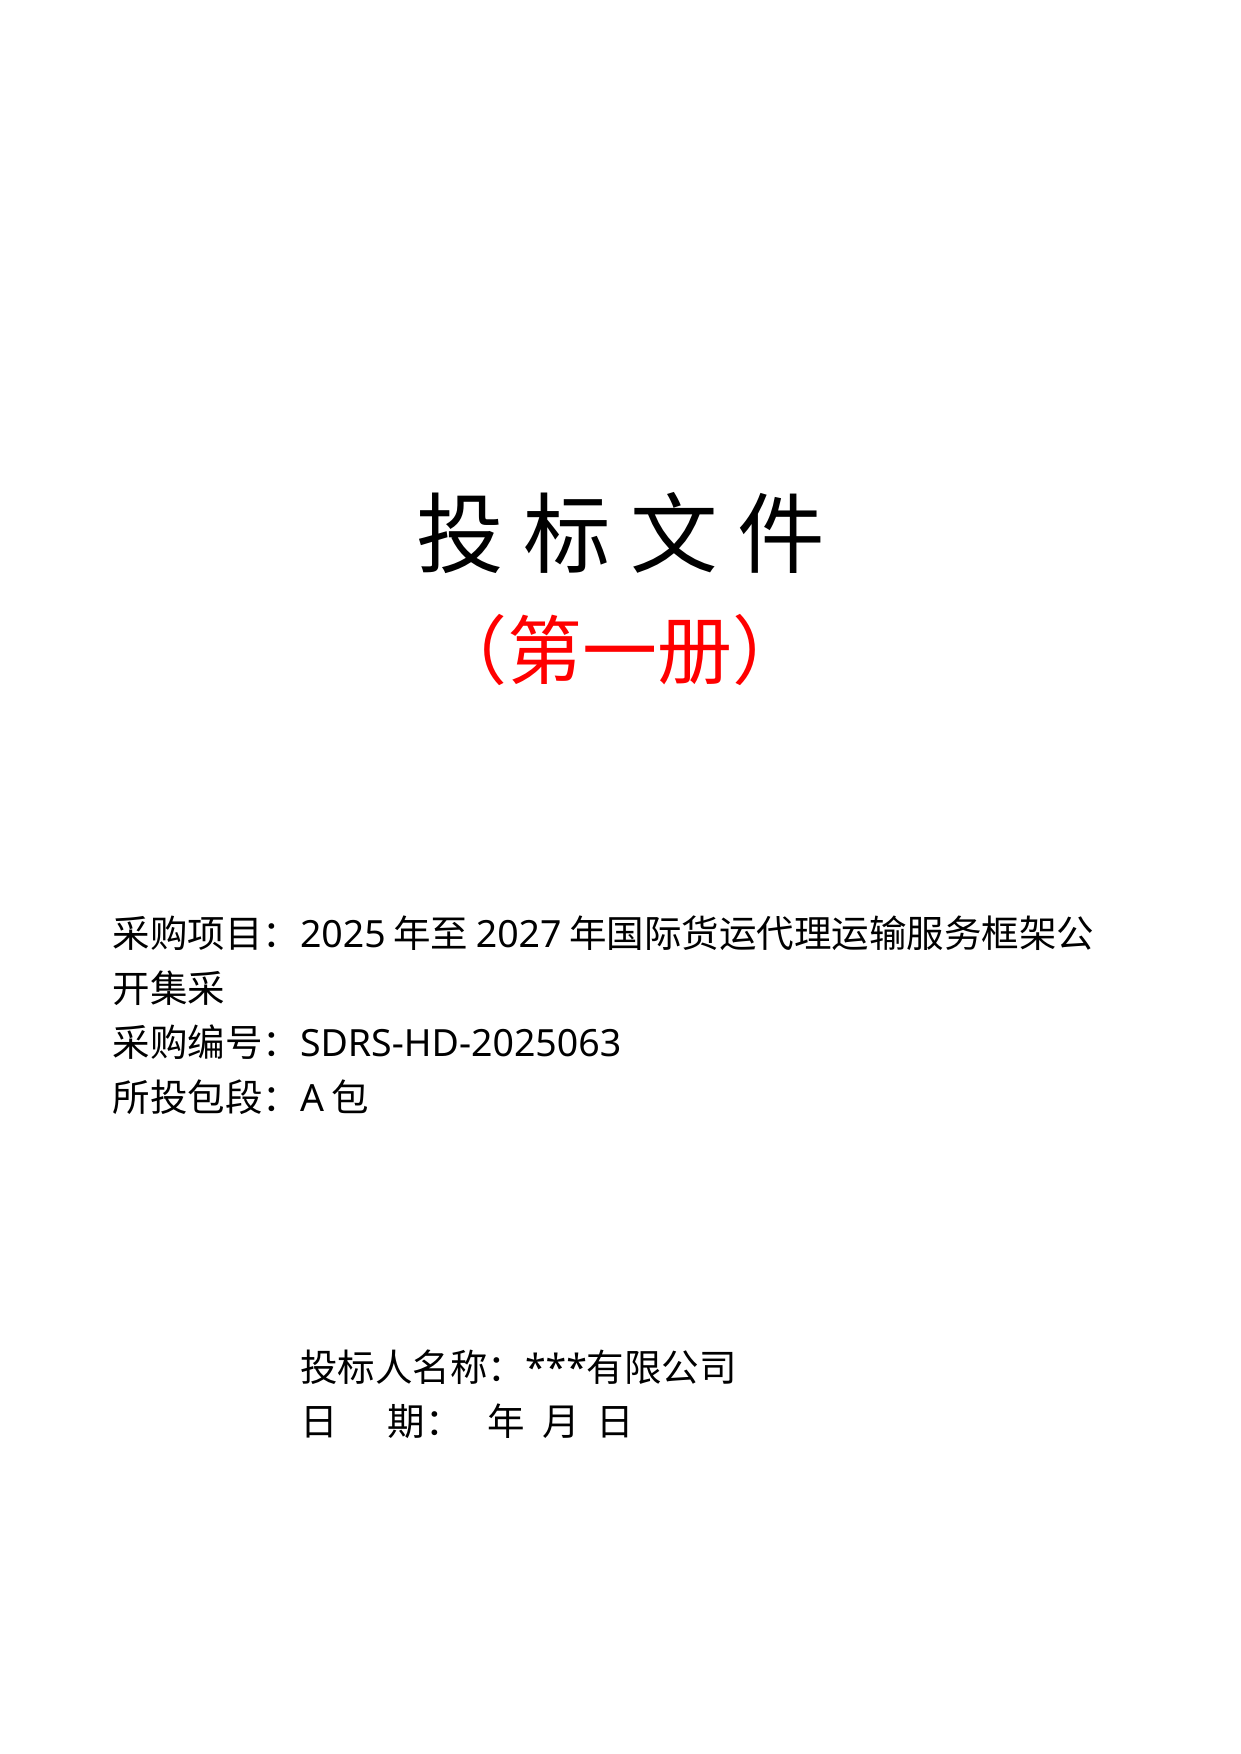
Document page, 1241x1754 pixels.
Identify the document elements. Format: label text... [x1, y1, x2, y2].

text （第一册） [112, 591, 1128, 700]
text 投标人名称：***有限公司 [112, 1337, 1128, 1392]
text 日 期： 年 月 日 [112, 1392, 1128, 1446]
text 采购项目：2025年至2027年国际货运代理运输服务框架公开集采 [112, 904, 1128, 1013]
text 投 标 文 件 [112, 464, 1128, 591]
text 采购编号：SDRS-HD-2025063 [112, 1013, 1128, 1067]
text 所投包段：A包 [112, 1067, 1128, 1122]
